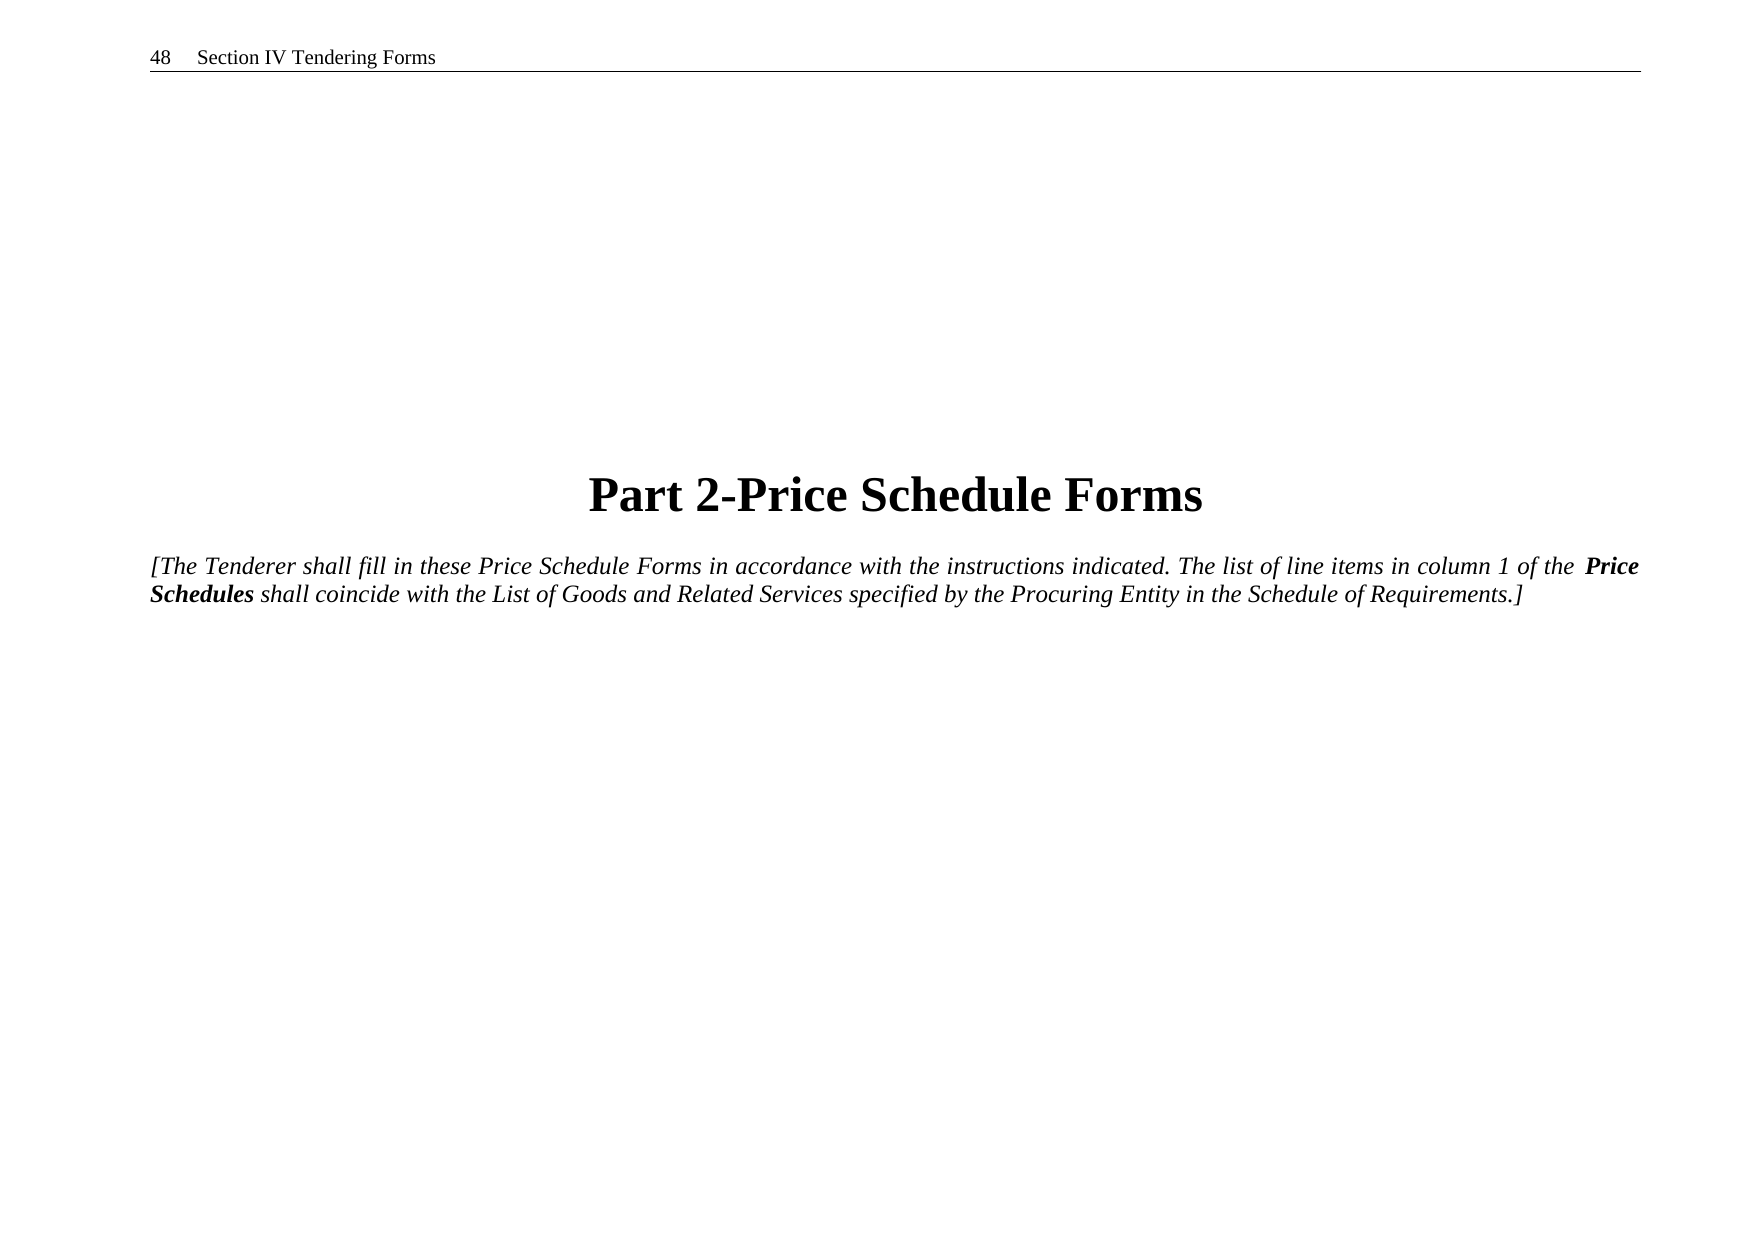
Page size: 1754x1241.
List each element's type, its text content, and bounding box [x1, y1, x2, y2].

text [The Tenderer shall fill in these Price Schedule Forms in accordance with the instructions indicated. The list of line items in column 1 of the Price Schedules shall coincide with the List of Goods and Related Services specified by the Procuring Entity in the Schedule of Requirements.] [150, 551, 1641, 608]
title Part 2-Price Schedule Forms [150, 464, 1641, 522]
